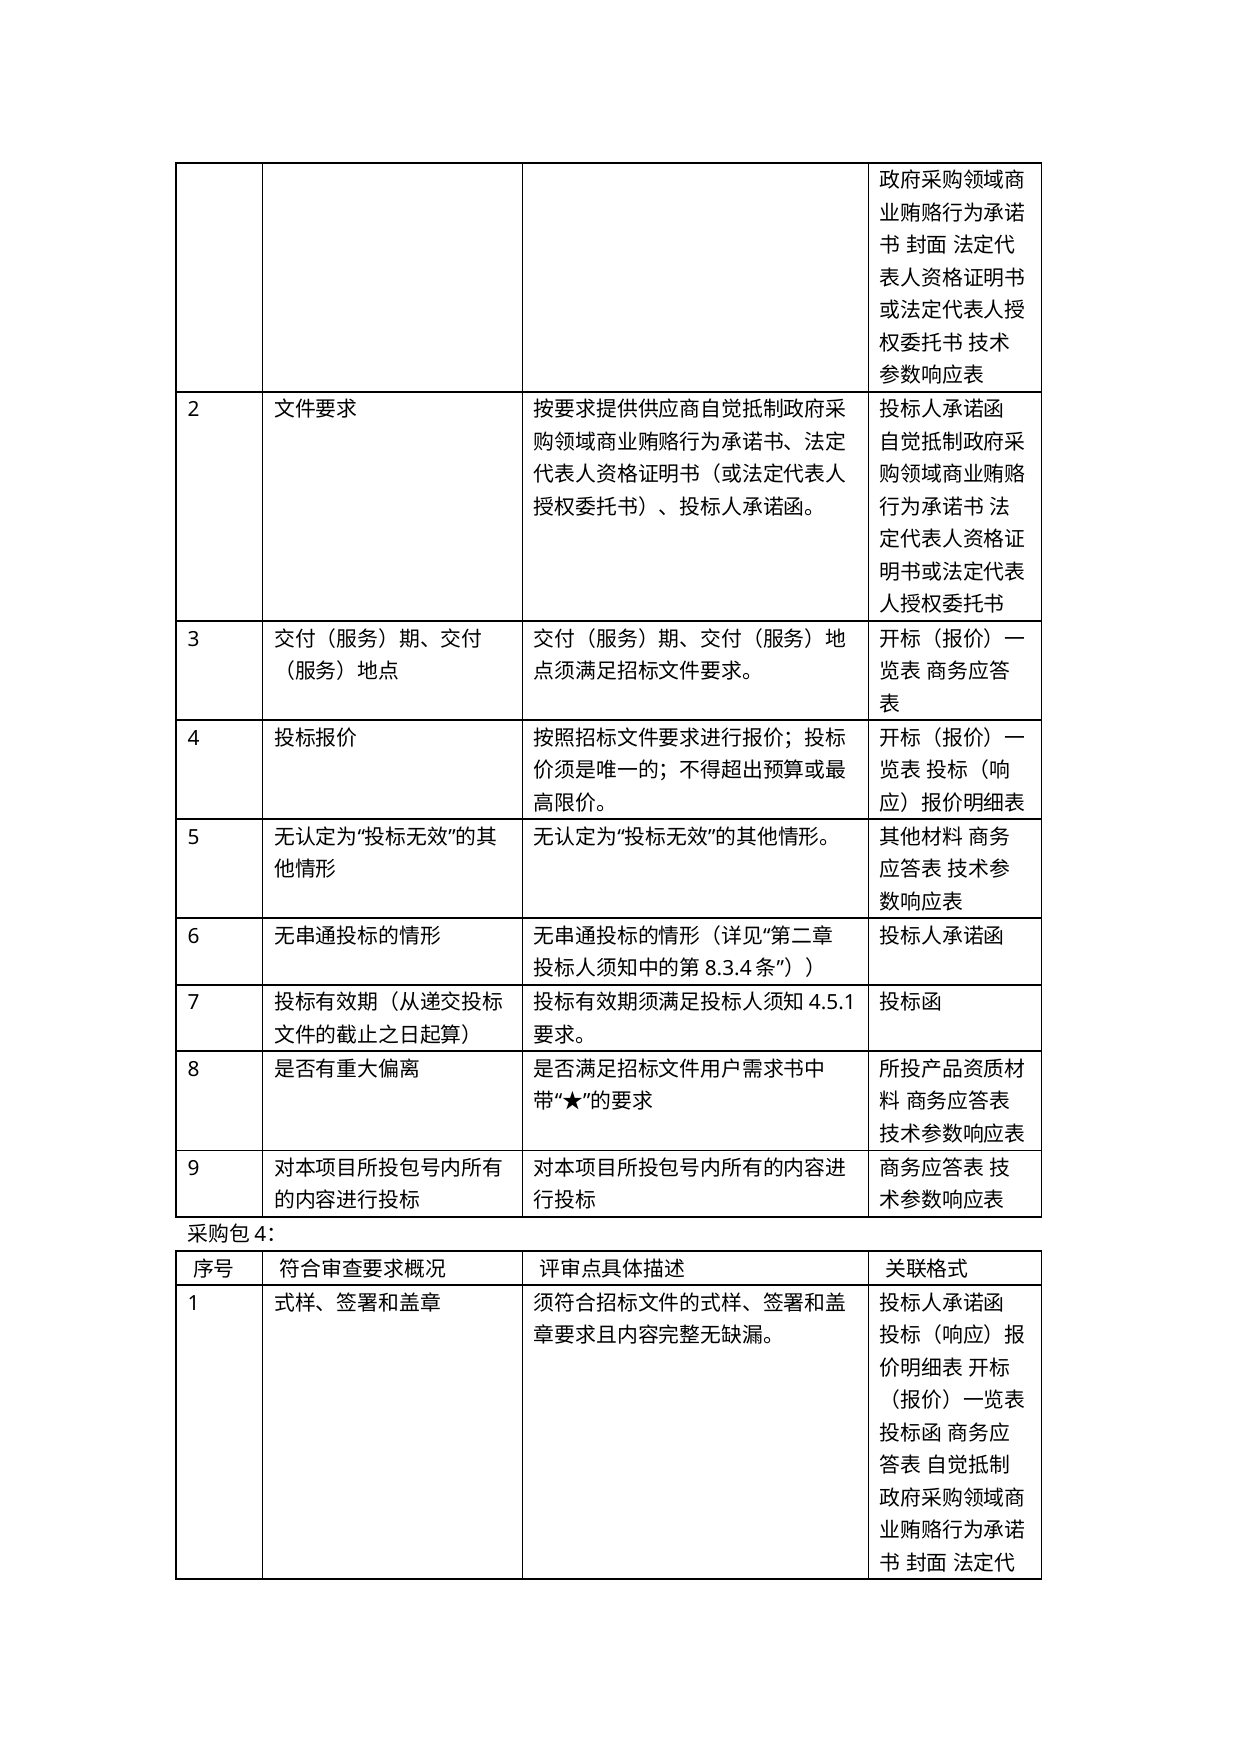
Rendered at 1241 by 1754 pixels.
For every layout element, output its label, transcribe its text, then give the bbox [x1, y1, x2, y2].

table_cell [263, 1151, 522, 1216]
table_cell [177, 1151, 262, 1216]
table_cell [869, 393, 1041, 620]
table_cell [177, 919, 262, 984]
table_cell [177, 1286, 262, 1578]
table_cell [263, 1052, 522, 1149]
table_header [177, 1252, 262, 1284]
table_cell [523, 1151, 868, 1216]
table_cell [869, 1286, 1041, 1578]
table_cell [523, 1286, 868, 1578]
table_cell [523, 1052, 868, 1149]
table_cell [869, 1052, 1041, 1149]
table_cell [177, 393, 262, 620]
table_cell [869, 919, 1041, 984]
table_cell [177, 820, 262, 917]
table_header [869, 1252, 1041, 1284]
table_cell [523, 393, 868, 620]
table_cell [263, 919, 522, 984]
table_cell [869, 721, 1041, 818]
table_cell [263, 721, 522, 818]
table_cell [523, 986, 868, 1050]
text 采购包4： [187, 1218, 1053, 1250]
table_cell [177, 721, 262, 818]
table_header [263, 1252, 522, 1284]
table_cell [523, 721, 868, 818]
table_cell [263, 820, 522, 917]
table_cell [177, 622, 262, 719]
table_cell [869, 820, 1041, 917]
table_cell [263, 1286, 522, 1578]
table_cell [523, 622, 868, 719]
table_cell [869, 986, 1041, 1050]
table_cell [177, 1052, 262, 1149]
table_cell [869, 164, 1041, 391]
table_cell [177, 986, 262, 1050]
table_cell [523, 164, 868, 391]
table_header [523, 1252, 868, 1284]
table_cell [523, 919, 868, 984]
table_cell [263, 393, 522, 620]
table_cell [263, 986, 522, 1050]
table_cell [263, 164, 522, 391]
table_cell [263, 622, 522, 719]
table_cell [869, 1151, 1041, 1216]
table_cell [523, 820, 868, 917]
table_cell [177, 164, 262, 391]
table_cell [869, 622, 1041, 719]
